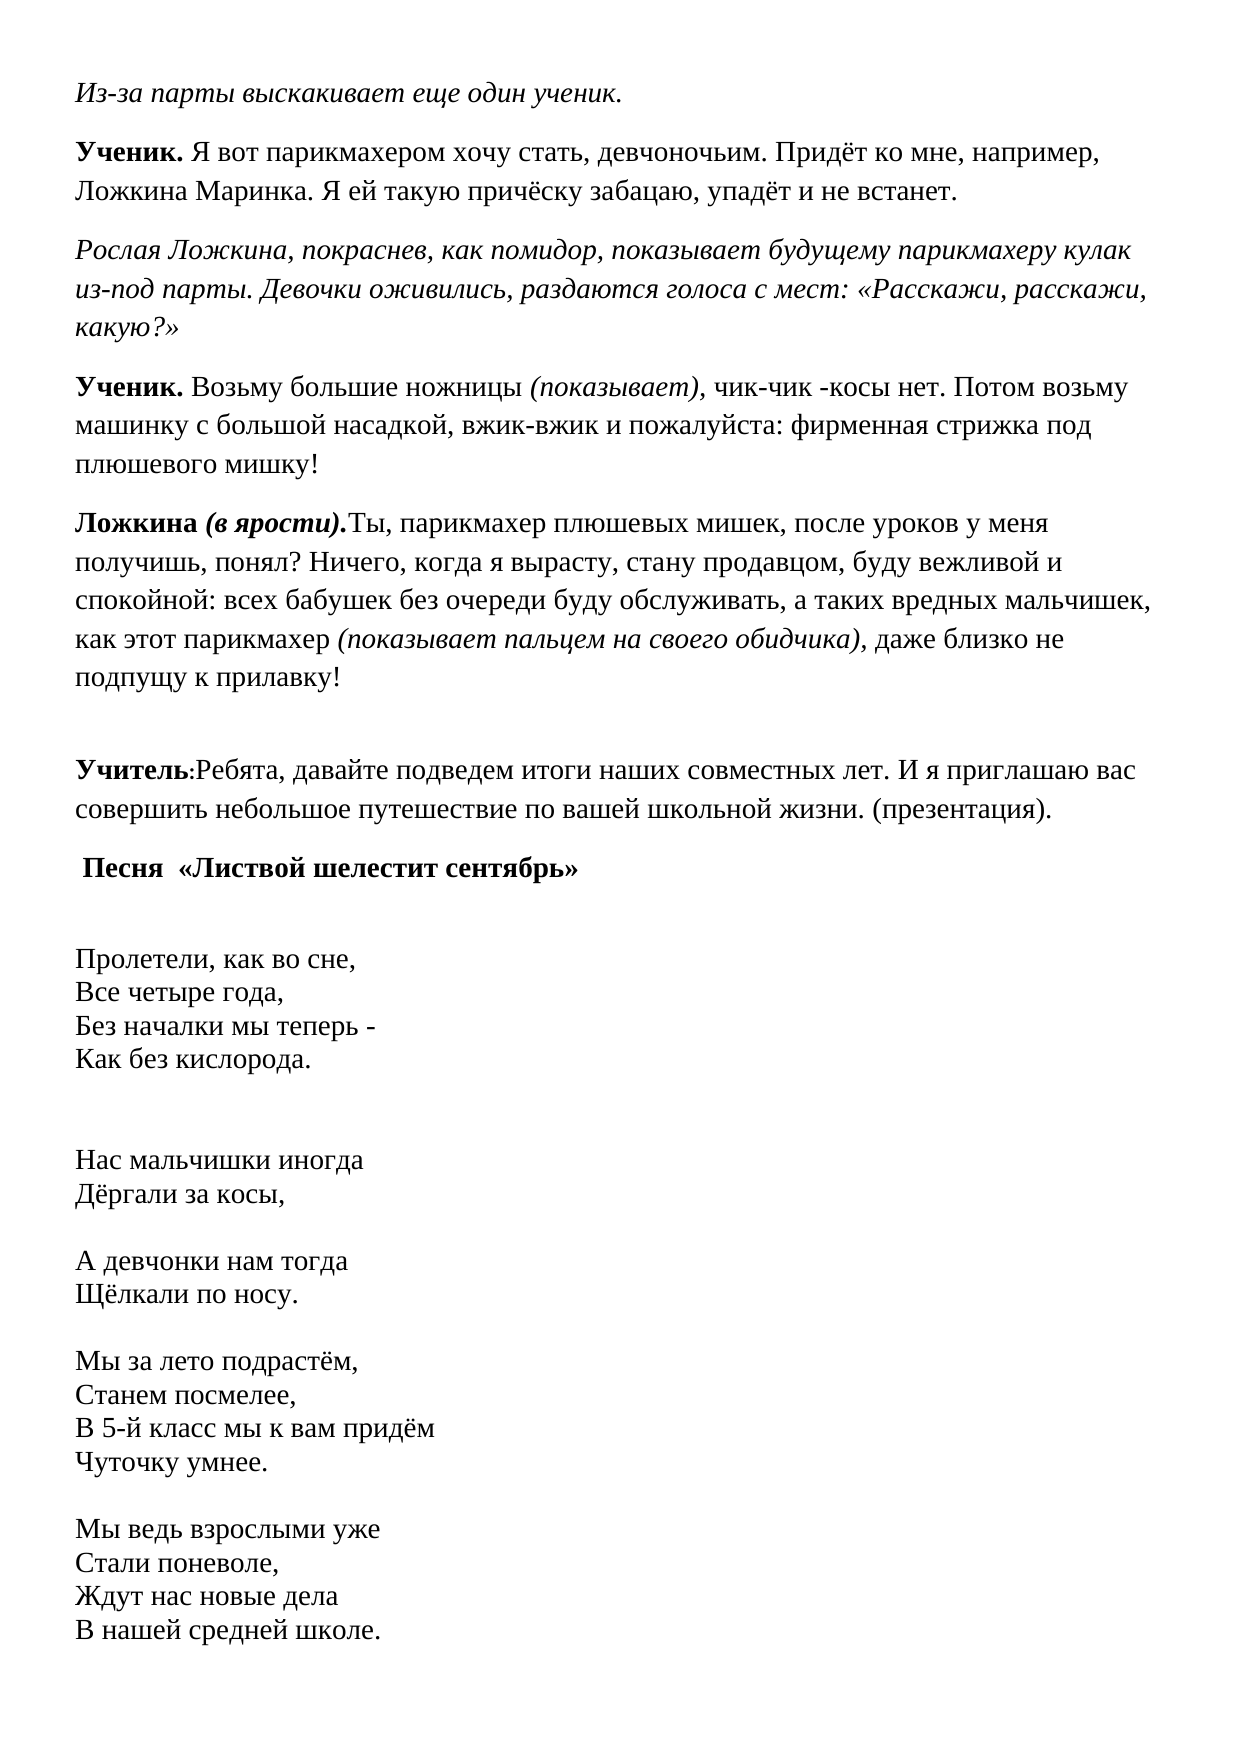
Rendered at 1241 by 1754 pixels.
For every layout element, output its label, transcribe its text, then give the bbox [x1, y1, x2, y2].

text Рослая Ложкина, покраснев, как помидор, показывает будущему парикмахеру кулак из-под парты. Девочки оживились, раздаются голоса с мест: «Расскажи, расскажи, какую?» [75, 232, 1165, 343]
text Ложкина (в ярости).Ты, парикмахер плюшевых мишек, после уроков у меня получишь, понял? Ничего, когда я вырасту, стану продавцом, буду вежливой и спокойной: всех бабушек без очереди буду обслуживать, а таких вредных мальчишек, как этот парикмахер (показывает пальцем на своего обидчика), даже близко не подпущу к прилавку! [75, 505, 1165, 693]
text В 5-й класс мы к вам придём [75, 1411, 1165, 1444]
text Чуточку умнее. [75, 1444, 1165, 1478]
text Нас мальчишки иногда [75, 1142, 1165, 1176]
text Пролетели, как во сне, [75, 941, 1165, 974]
text Из-за парты выскакивает еще один ученик. [75, 75, 1165, 108]
text Как без кислорода. [75, 1042, 1165, 1075]
text Песня «Листвой шелестит сентябрь» [75, 850, 1165, 916]
text Станем посмелее, [75, 1377, 1165, 1411]
text Мы за лето подрастём, [75, 1343, 1165, 1377]
text Щёлкали по носу. [75, 1276, 1165, 1310]
text Дёргали за косы, [75, 1176, 1165, 1209]
text Без началки мы теперь - [75, 1008, 1165, 1042]
text Все четыре года, [75, 974, 1165, 1008]
text Ученик. Возьму большие ножницы (показывает), чик-чик -косы нет. Потом возьму машинку с большой насадкой, вжик-вжик и пожалуйста: фирменная стрижка под плюшевого мишку! [75, 369, 1165, 479]
text В нашей средней школе. [75, 1612, 1165, 1645]
text А девчонки нам тогда [75, 1243, 1165, 1276]
text Мы ведь взрослыми уже [75, 1511, 1165, 1545]
text Учитель:Ребята, давайте подведем итоги наших совместных лет. И я приглашаю вас совершить небольшое путешествие по вашей школьной жизни. (презентация). [75, 752, 1165, 824]
text Ученик. Я вот парикмахером хочу стать, девчоночьим. Придёт ко мне, например, Ложкина Маринка. Я ей такую причёску забацаю, упадёт и не встанет. [75, 134, 1165, 206]
text Стали поневоле, [75, 1545, 1165, 1578]
text Ждут нас новые дела [75, 1578, 1165, 1612]
